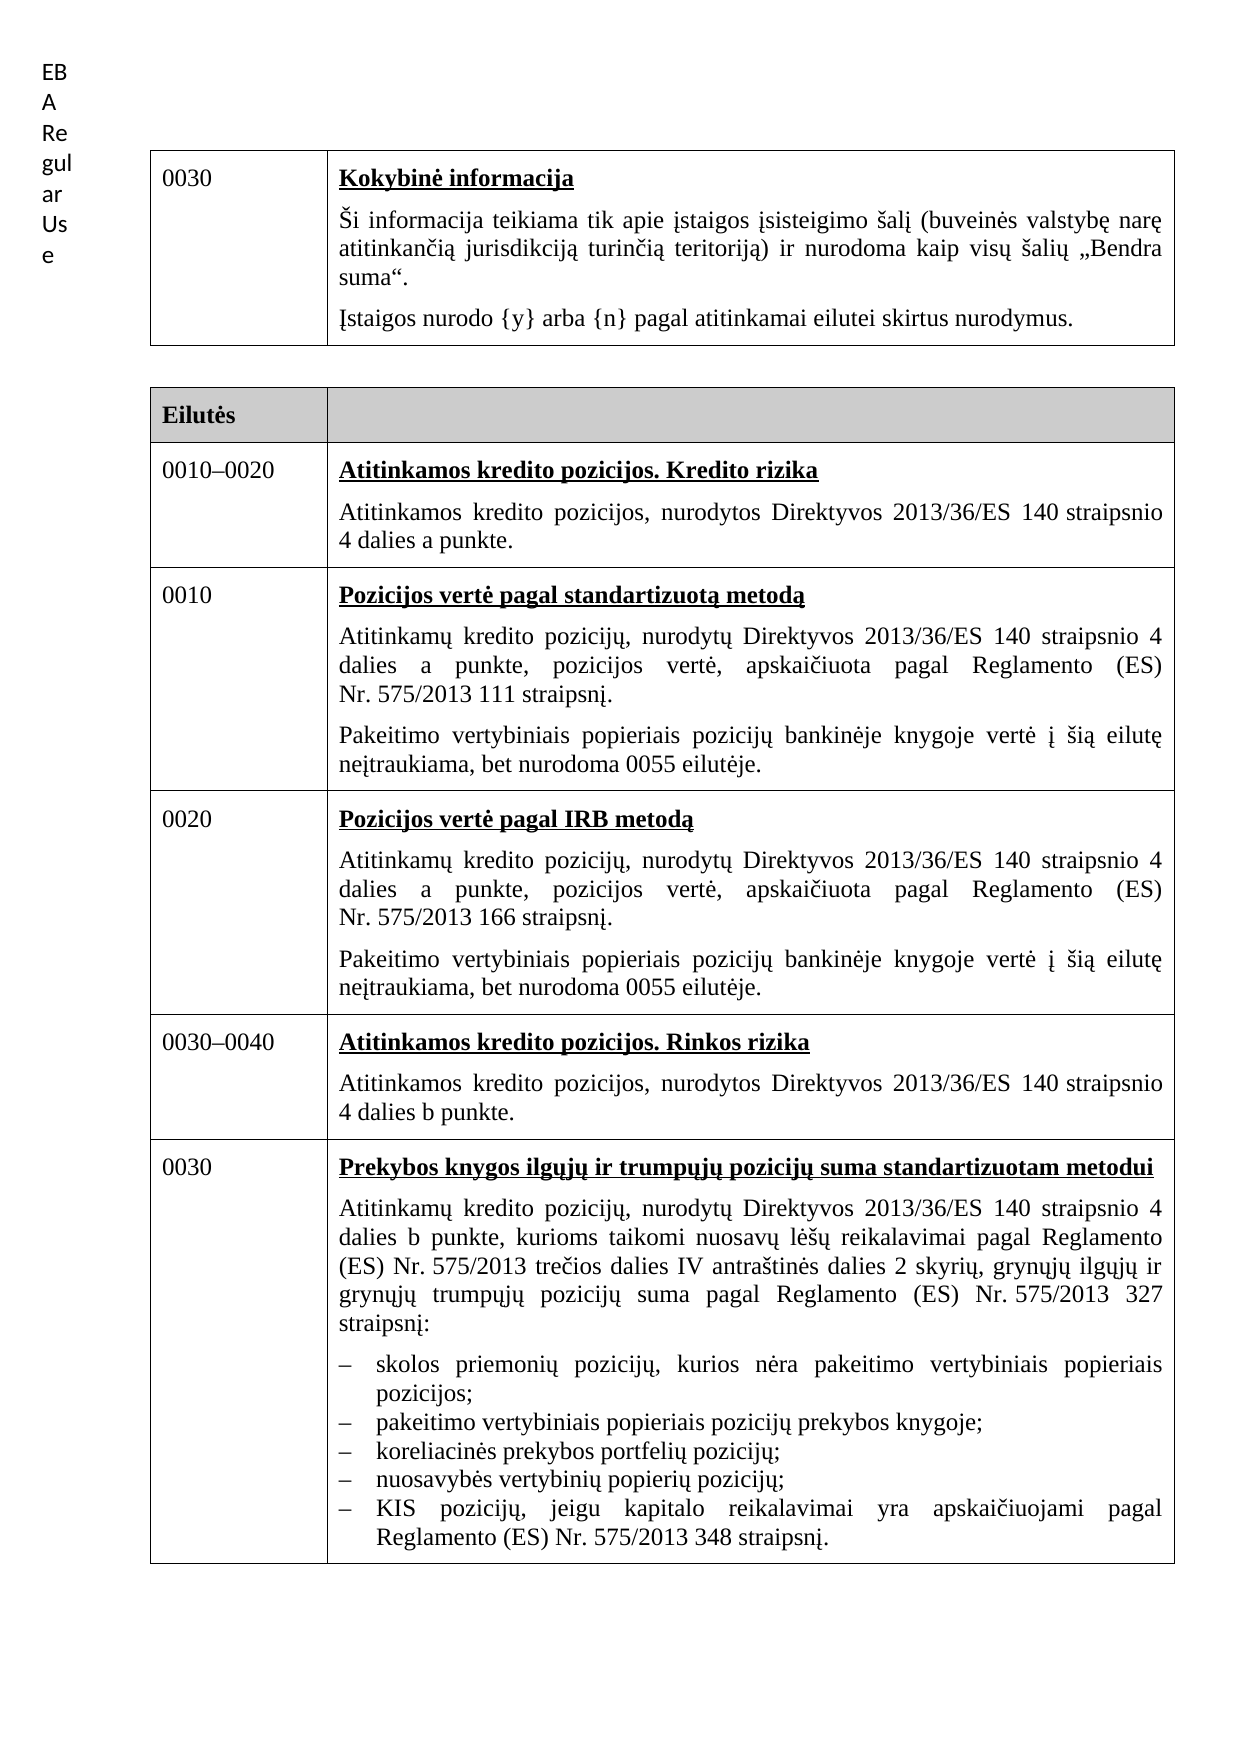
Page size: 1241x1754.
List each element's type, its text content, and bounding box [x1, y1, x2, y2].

table_cell 0010–0020 [151, 443, 327, 567]
table_header [328, 388, 1174, 442]
table_cell 0020 [151, 791, 327, 1014]
table_cell Pozicijos vertė pagal IRB metodą Atitinkamų kredito pozicijų, nurodytų Direktyvos 2013/36/ES 140 straipsnio 4 dalies a punkte, pozicijos vertė, apskaičiuota pagal Reglamento (ES) Nr. 575/2013 166 straipsnį. Pakeitimo vertybiniais popieriais pozicijų bankinėje knygoje vertė į šią eilutę neįtraukiama, bet nurodoma 0055 eilutėje. [328, 791, 1174, 1014]
table_cell 0030 [151, 1140, 327, 1563]
table_cell Atitinkamos kredito pozicijos. Rinkos rizika Atitinkamos kredito pozicijos, nurodytos Direktyvos 2013/36/ES 140 straipsnio 4 dalies b punkte. [328, 1015, 1174, 1138]
table_cell Pozicijos vertė pagal standartizuotą metodą Atitinkamų kredito pozicijų, nurodytų Direktyvos 2013/36/ES 140 straipsnio 4 dalies a punkte, pozicijos vertė, apskaičiuota pagal Reglamento (ES) Nr. 575/2013 111 straipsnį. Pakeitimo vertybiniais popieriais pozicijų bankinėje knygoje vertė į šią eilutę neįtraukiama, bet nurodoma 0055 eilutėje. [328, 568, 1174, 790]
table_cell 0030 [151, 151, 327, 345]
table_cell 0030–0040 [151, 1015, 327, 1138]
table_cell 0010 [151, 568, 327, 790]
table_cell Atitinkamos kredito pozicijos. Kredito rizika Atitinkamos kredito pozicijos, nurodytos Direktyvos 2013/36/ES 140 straipsnio 4 dalies a punkte. [328, 443, 1174, 567]
table_cell Kokybinė informacija Ši informacija teikiama tik apie įstaigos įsisteigimo šalį (buveinės valstybę narę atitinkančią jurisdikciją turinčią teritoriją) ir nurodoma kaip visų šalių „Bendra suma“. Įstaigos nurodo {y} arba {n} pagal atitinkamai eilutei skirtus nurodymus. [328, 151, 1174, 345]
table_header Eilutės [151, 388, 327, 442]
table_cell Prekybos knygos ilgųjų ir trumpųjų pozicijų suma standartizuotam metodui Atitinkamų kredito pozicijų, nurodytų Direktyvos 2013/36/ES 140 straipsnio 4 dalies b punkte, kurioms taikomi nuosavų lėšų reikalavimai pagal Reglamento (ES) Nr. 575/2013 trečios dalies IV antraštinės dalies 2 skyrių, grynųjų ilgųjų ir grynųjų trumpųjų pozicijų suma pagal Reglamento (ES) Nr. 575/2013 327 straipsnį: – skolos priemonių pozicijų, kurios nėra pakeitimo vertybiniais popieriais pozicijos; – pakeitimo vertybiniais popieriais pozicijų prekybos knygoje; – koreliacinės prekybos portfelių pozicijų; – nuosavybės vertybinių popierių pozicijų; – KIS pozicijų, jeigu kapitalo reikalavimai yra apskaičiuojami pagal Reglamento (ES) Nr. 575/2013 348 straipsnį. [328, 1140, 1174, 1563]
